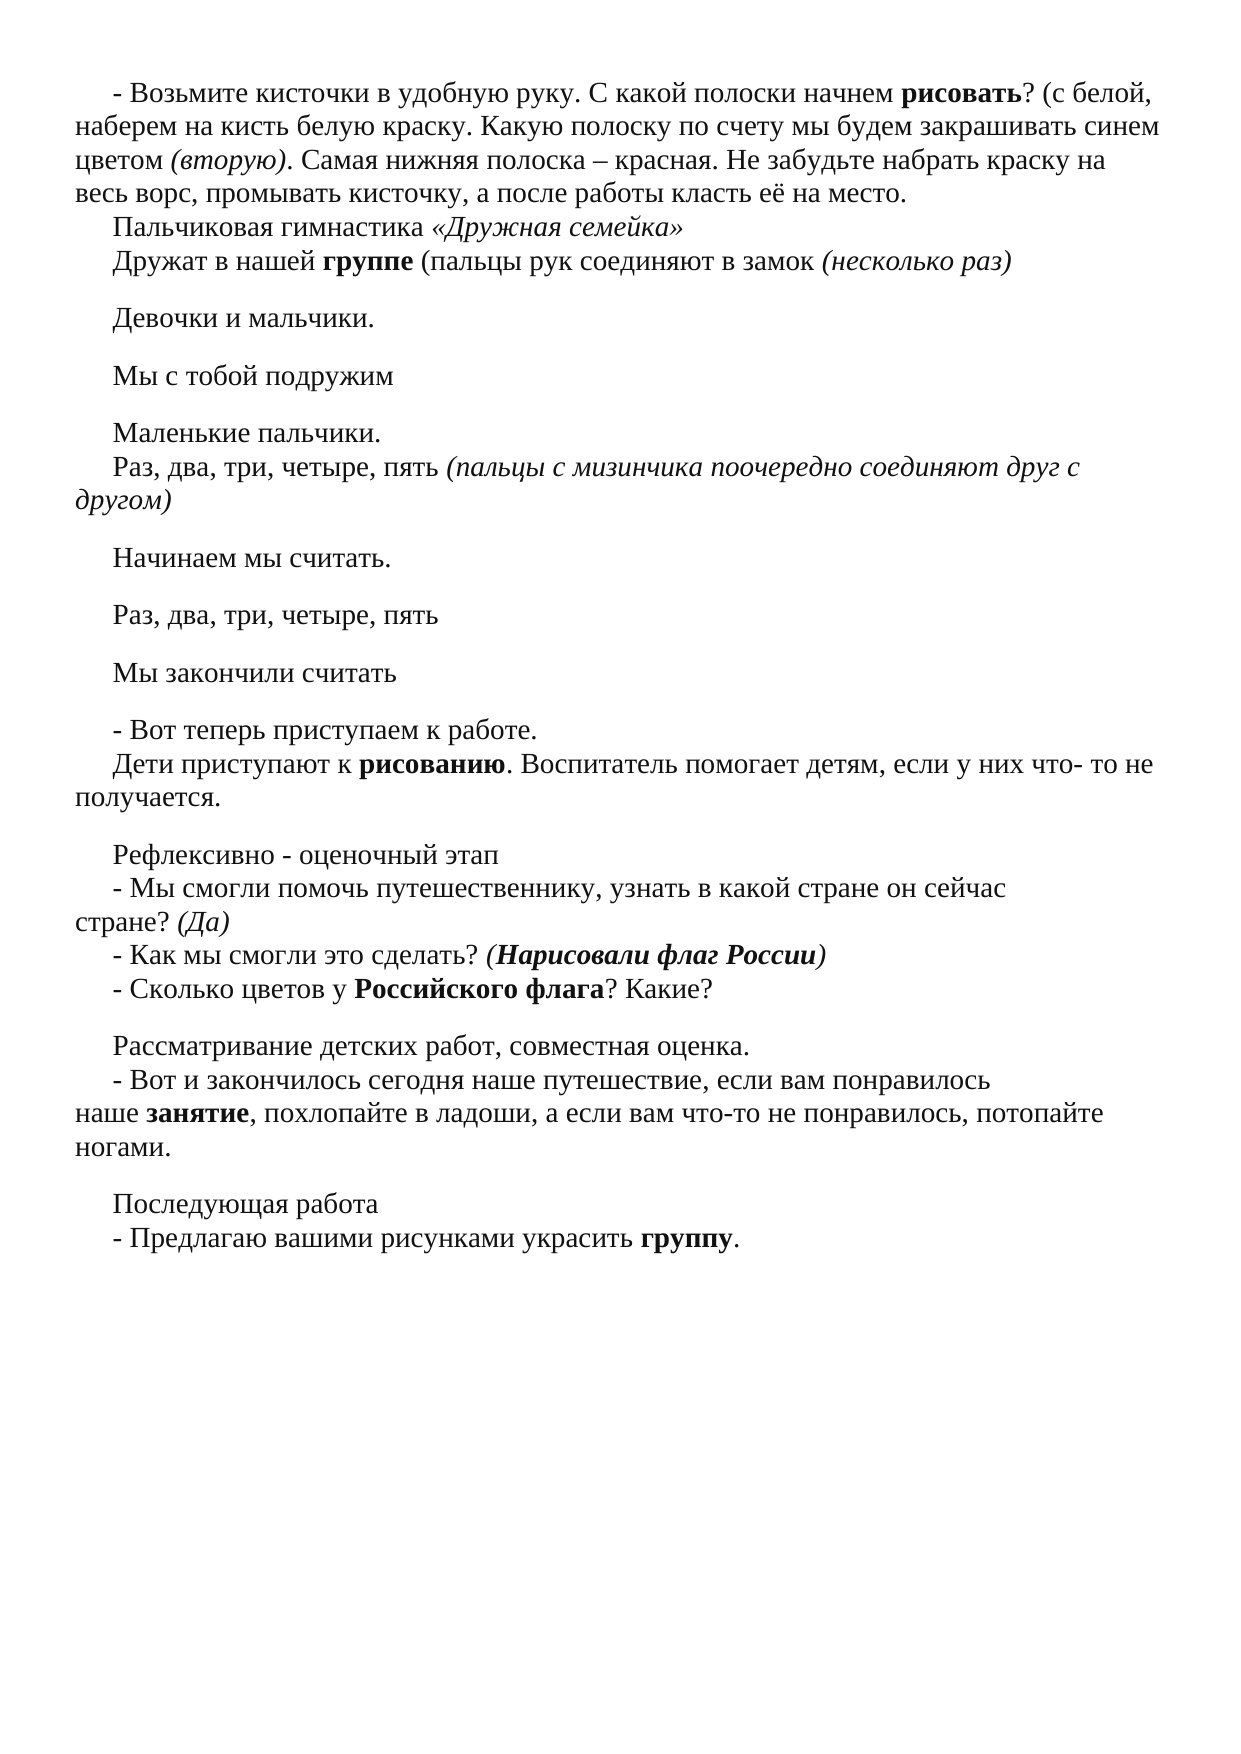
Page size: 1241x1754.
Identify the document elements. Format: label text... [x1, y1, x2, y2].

text Раз, два, три, четыре, пять [75, 597, 1165, 631]
text Маленькие пальчики. [75, 415, 1165, 449]
text Рефлексивно - оценочный этап [75, 837, 1165, 870]
text Последующая работа [75, 1187, 1165, 1220]
text Дети приступают к рисованию. Воспитатель помогает детям, если у них что- то не получается. [75, 746, 1165, 813]
text - Как мы смогли это сделать? (Нарисовали флаг России) [75, 937, 1165, 971]
text - Возьмите кисточки в удобную руку. С какой полоски начнем рисовать? (с белой, наберем на кисть белую краску. Какую полоску по счету мы будем закрашивать синем цветом (вторую). Самая нижняя полоска – красная. Не забудьте набрать краску на весь ворс, промывать кисточку, а после работы класть её на место. [75, 75, 1165, 209]
text Мы закончили считать [75, 655, 1165, 688]
text - Вот и закончилось сегодня наше путешествие, если вам понравилось наше занятие, похлопайте в ладоши, а если вам что-то не понравилось, потопайте ногами. [75, 1062, 1165, 1163]
text Дружат в нашей группе (пальцы рук соединяют в замок (несколько раз) [75, 243, 1165, 276]
text - Мы смогли помочь путешественнику, узнать в какой стране он сейчас стране? (Да) [75, 870, 1165, 937]
text Рассматривание детских работ, совместная оценка. [75, 1028, 1165, 1062]
text Мы с тобой подружим [75, 358, 1165, 391]
text Раз, два, три, четыре, пять (пальцы с мизинчика поочередно соединяют друг с другом) [75, 449, 1165, 516]
text Пальчиковая гимнастика «Дружная семейка» [75, 209, 1165, 243]
text Начинаем мы считать. [75, 540, 1165, 573]
text - Сколько цветов у Российского флага? Какие? [75, 971, 1165, 1004]
text - Предлагаю вашими рисунками украсить группу. [75, 1220, 1165, 1254]
text Девочки и мальчики. [75, 300, 1165, 334]
text - Вот теперь приступаем к работе. [75, 712, 1165, 746]
